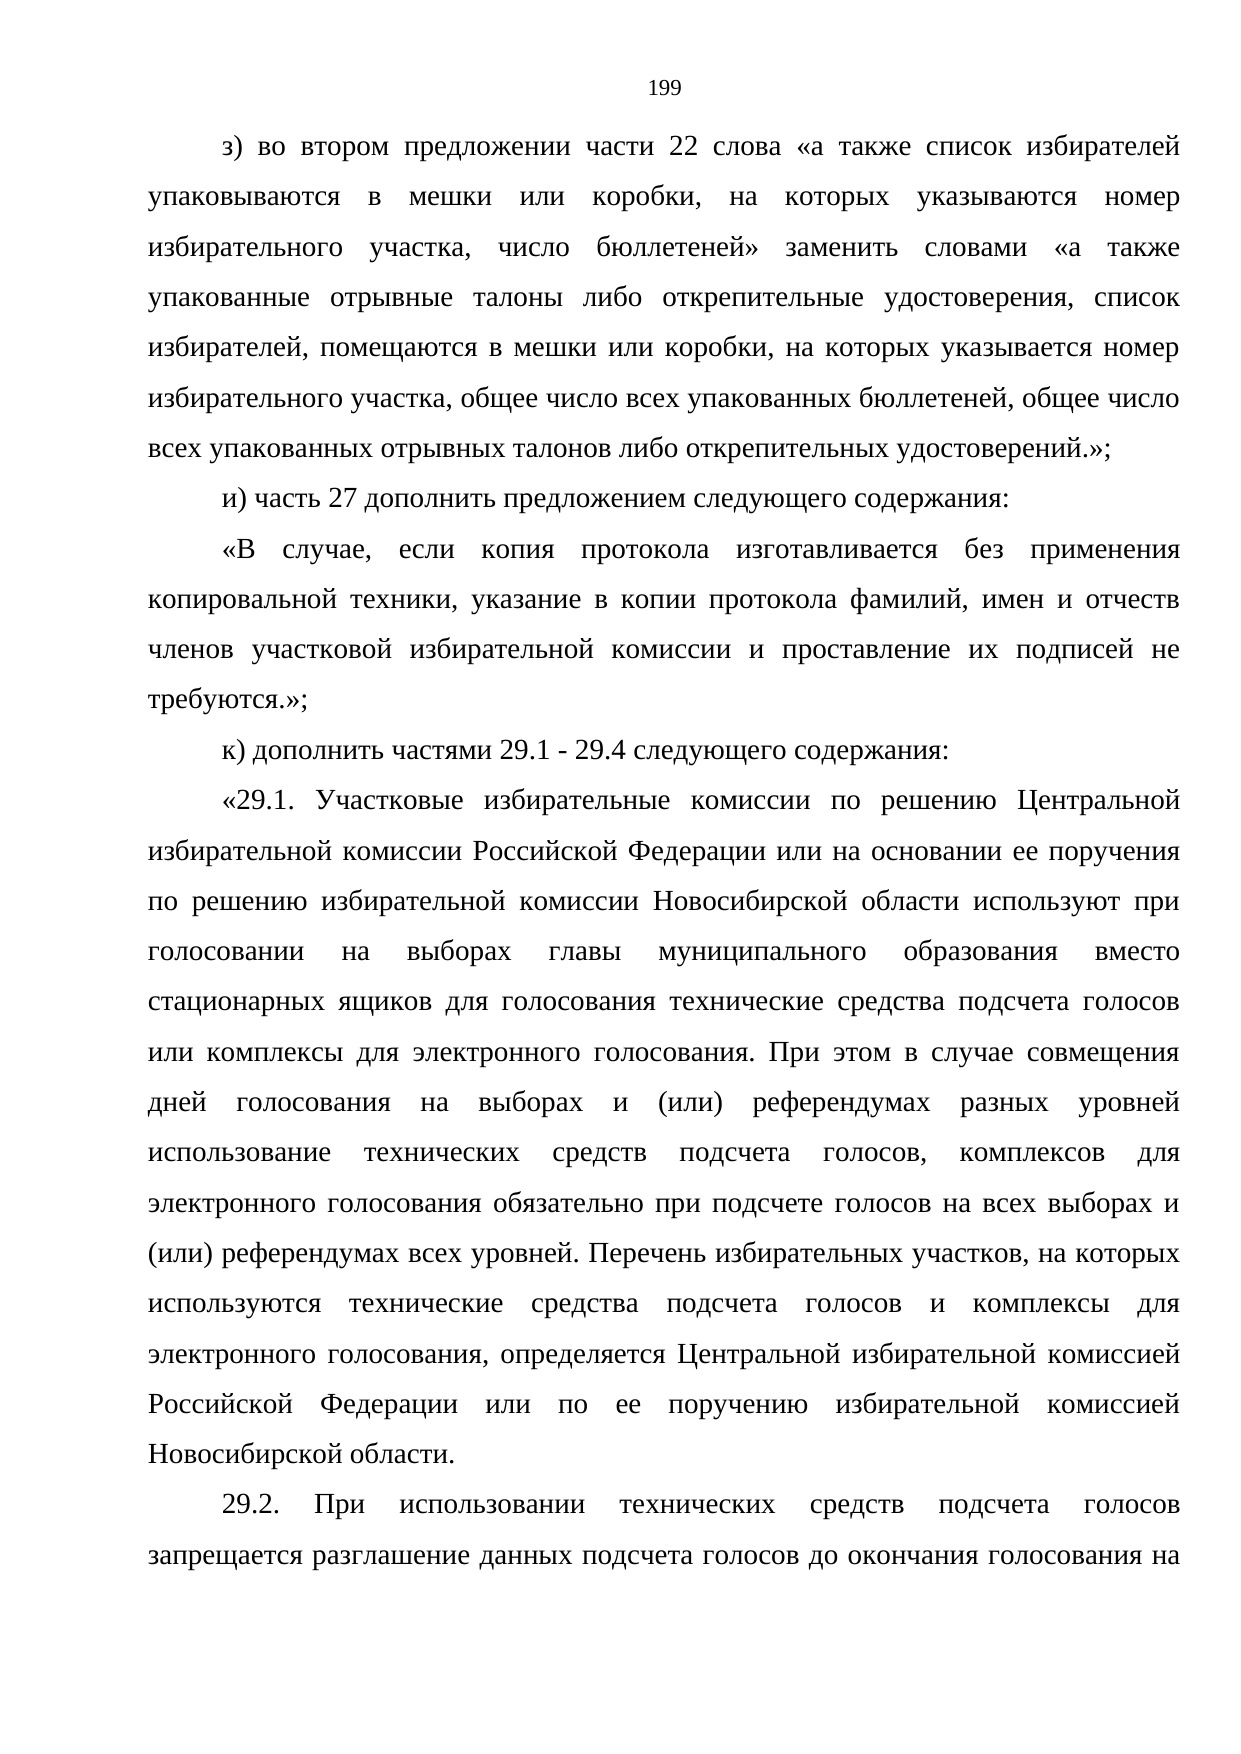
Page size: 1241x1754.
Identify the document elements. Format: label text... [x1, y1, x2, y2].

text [148, 1487, 1181, 1571]
text «29.1. Участковые избирательные комиссии по решению Центральной избирательной комиссии Российской Федерации или на основании ее поручения по решению избирательной комиссии Новосибирской области используют при голосовании на выборах главы муниципального образования вместо стационарных ящиков для голосования технические средства подсчета голосов или комплексы для электронного голосования. При этом в случае совмещения дней голосования на выборах и (или) референдумах разных уровней использование технических средств подсчета голосов, комплексов для электронного голосования обязательно при подсчете голосов на всех выборах и (или) референдумах всех уровней. Перечень избирательных участков, на которых используются технические средства подсчета голосов и комплексы для электронного голосования, определяется Центральной избирательной комиссией Российской Федерации или по ее поручению избирательной комиссией Новосибирской области. [148, 782, 1181, 1470]
text и) часть 27 дополнить предложением следующего содержания: [148, 480, 1181, 514]
text з) во втором предложении части 22 слова «а также список избирателей упаковываются в мешки или коробки, на которых указываются номер избирательного участка, число бюллетеней» заменить словами «а также упакованные отрывные талоны либо открепительные удостоверения, список избирателей, помещаются в мешки или коробки, на которых указывается номер избирательного участка, общее число всех упакованных бюллетеней, общее число всех упакованных отрывных талонов либо открепительных удостоверений.»; [148, 128, 1181, 464]
text к) дополнить частями 29.1 - 29.4 следующего содержания: [148, 732, 1181, 766]
text «В случае, если копия протокола изготавливается без применения копировальной техники, указание в копии протокола фамилий, имен и отчеств членов участковой избирательной комиссии и проставление их подписей не требуются.»; [148, 531, 1181, 715]
